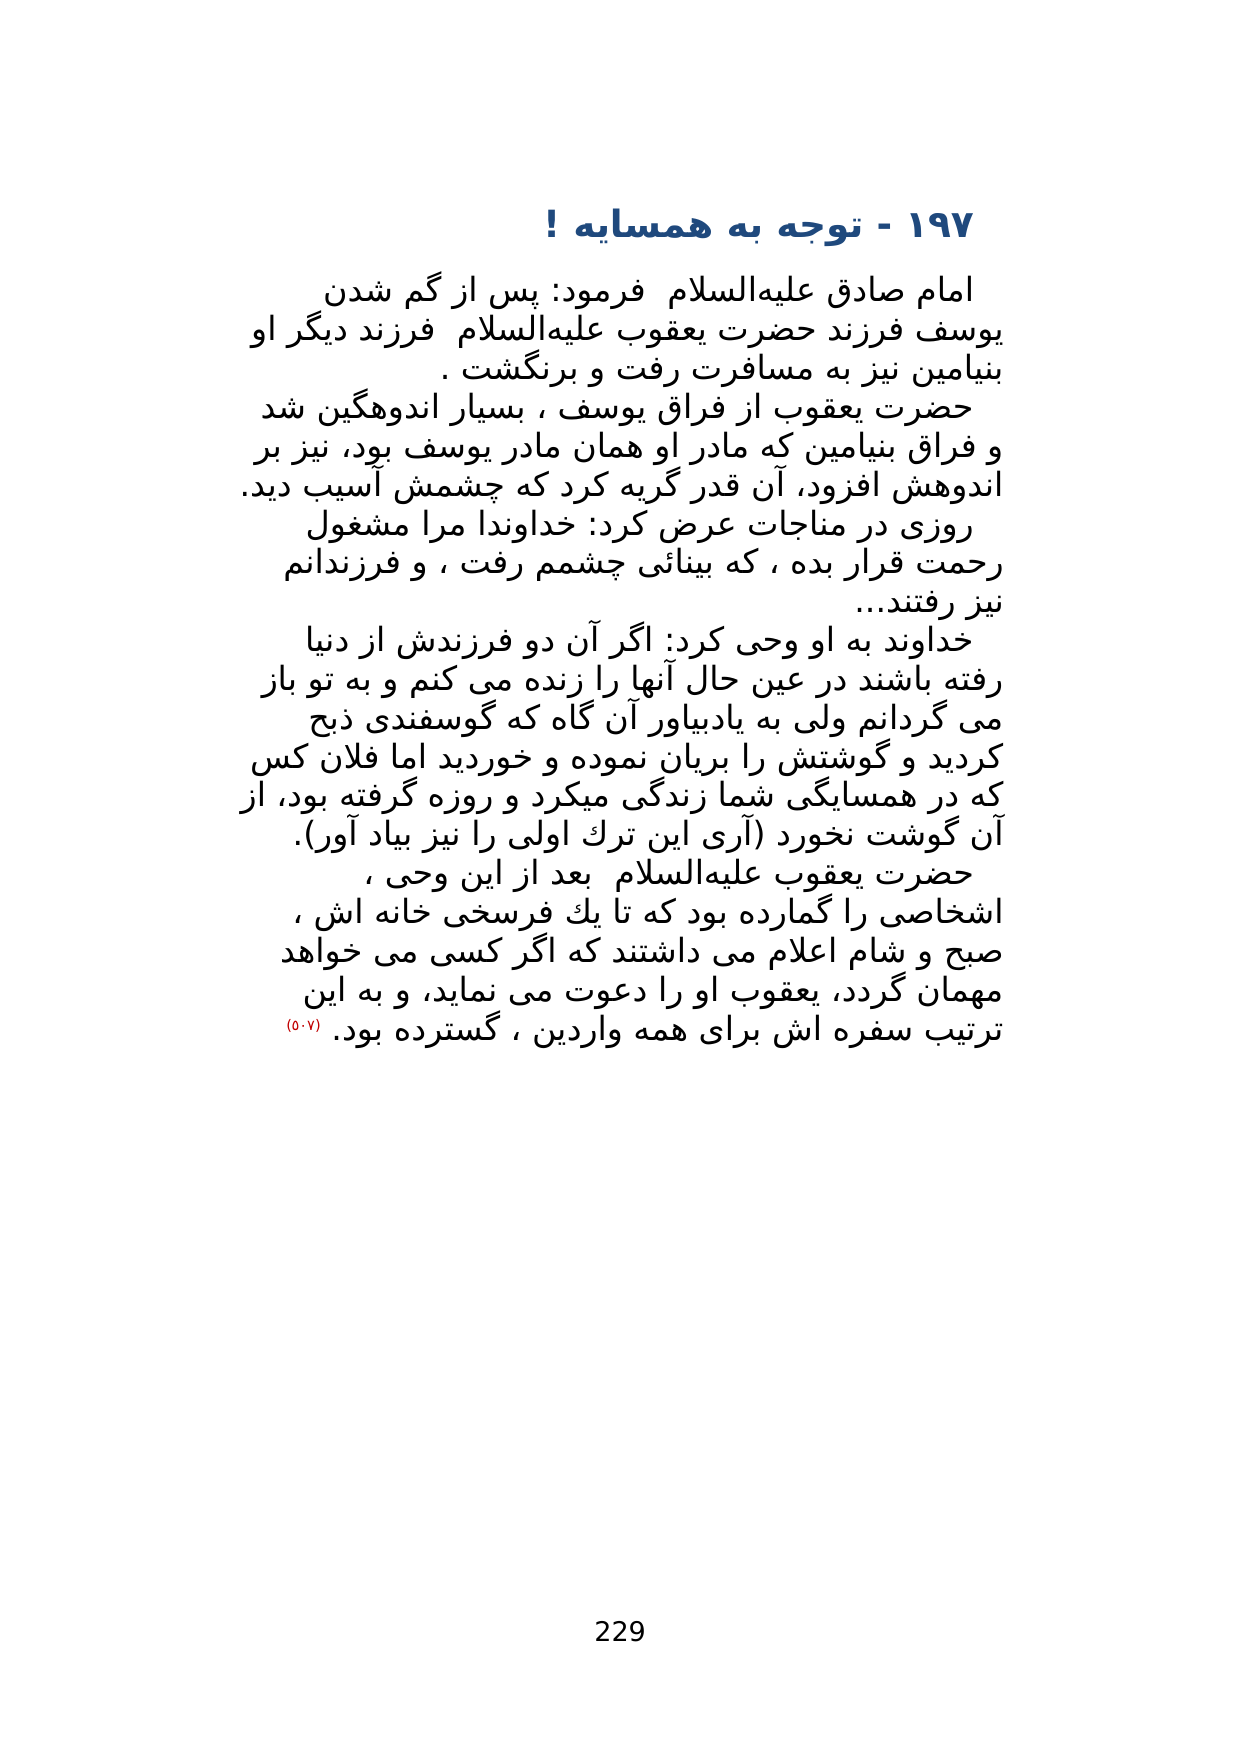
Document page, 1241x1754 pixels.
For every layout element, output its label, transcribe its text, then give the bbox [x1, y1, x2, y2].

subtitle ١٩٧ - توجه به همسايه ! [236, 202, 1004, 246]
text روزى در مناجات عرض كرد: خداوندا مرا مشغول رحمت قرار بده ، كه بينائى چشمم رفت ، و فرزندانم نيز رفتند... [236, 504, 1004, 621]
text امام صادق عليه‌السلام فرمود: پس از گم شدن يوسف فرزند حضرت يعقوب عليه‌السلام فرزند ديگر او بنيامين نيز به مسافرت رفت و برنگشت . [236, 271, 1004, 387]
text حضرت يعقوب از فراق يوسف ، بسيار اندوهگين شد و فراق بنيامين كه مادر او همان مادر يوسف بود، نيز بر اندوهش افزود، آن قدر گريه كرد كه چشمش آسيب ديد. [236, 387, 1004, 504]
text حضرت يعقوب عليه‌السلام بعد از اين وحى ، اشخاصى را گمارده بود كه تا يك فرسخى خانه اش ، صبح و شام اعلام مى داشتند كه اگر كسى مى خواهد مهمان گردد، يعقوب او را دعوت مى نمايد، و به اين ترتيب سفره اش براى همه واردين ، گسترده بود. (٥٠٧) [236, 854, 1004, 1048]
text خداوند به او وحى كرد: اگر آن دو فرزندش از دنيا رفته باشند در عين حال آنها را زنده مى كنم و به تو باز مى گردانم ولى به يادبياور آن گاه كه گوسفندى ذبح كرديد و گوشتش را بريان نموده و خورديد اما فلان كس كه در همسايگى شما زندگى ميكرد و روزه گرفته بود، از آن گوشت نخورد (آرى اين ترك اولى را نيز بياد آور). [236, 621, 1004, 854]
